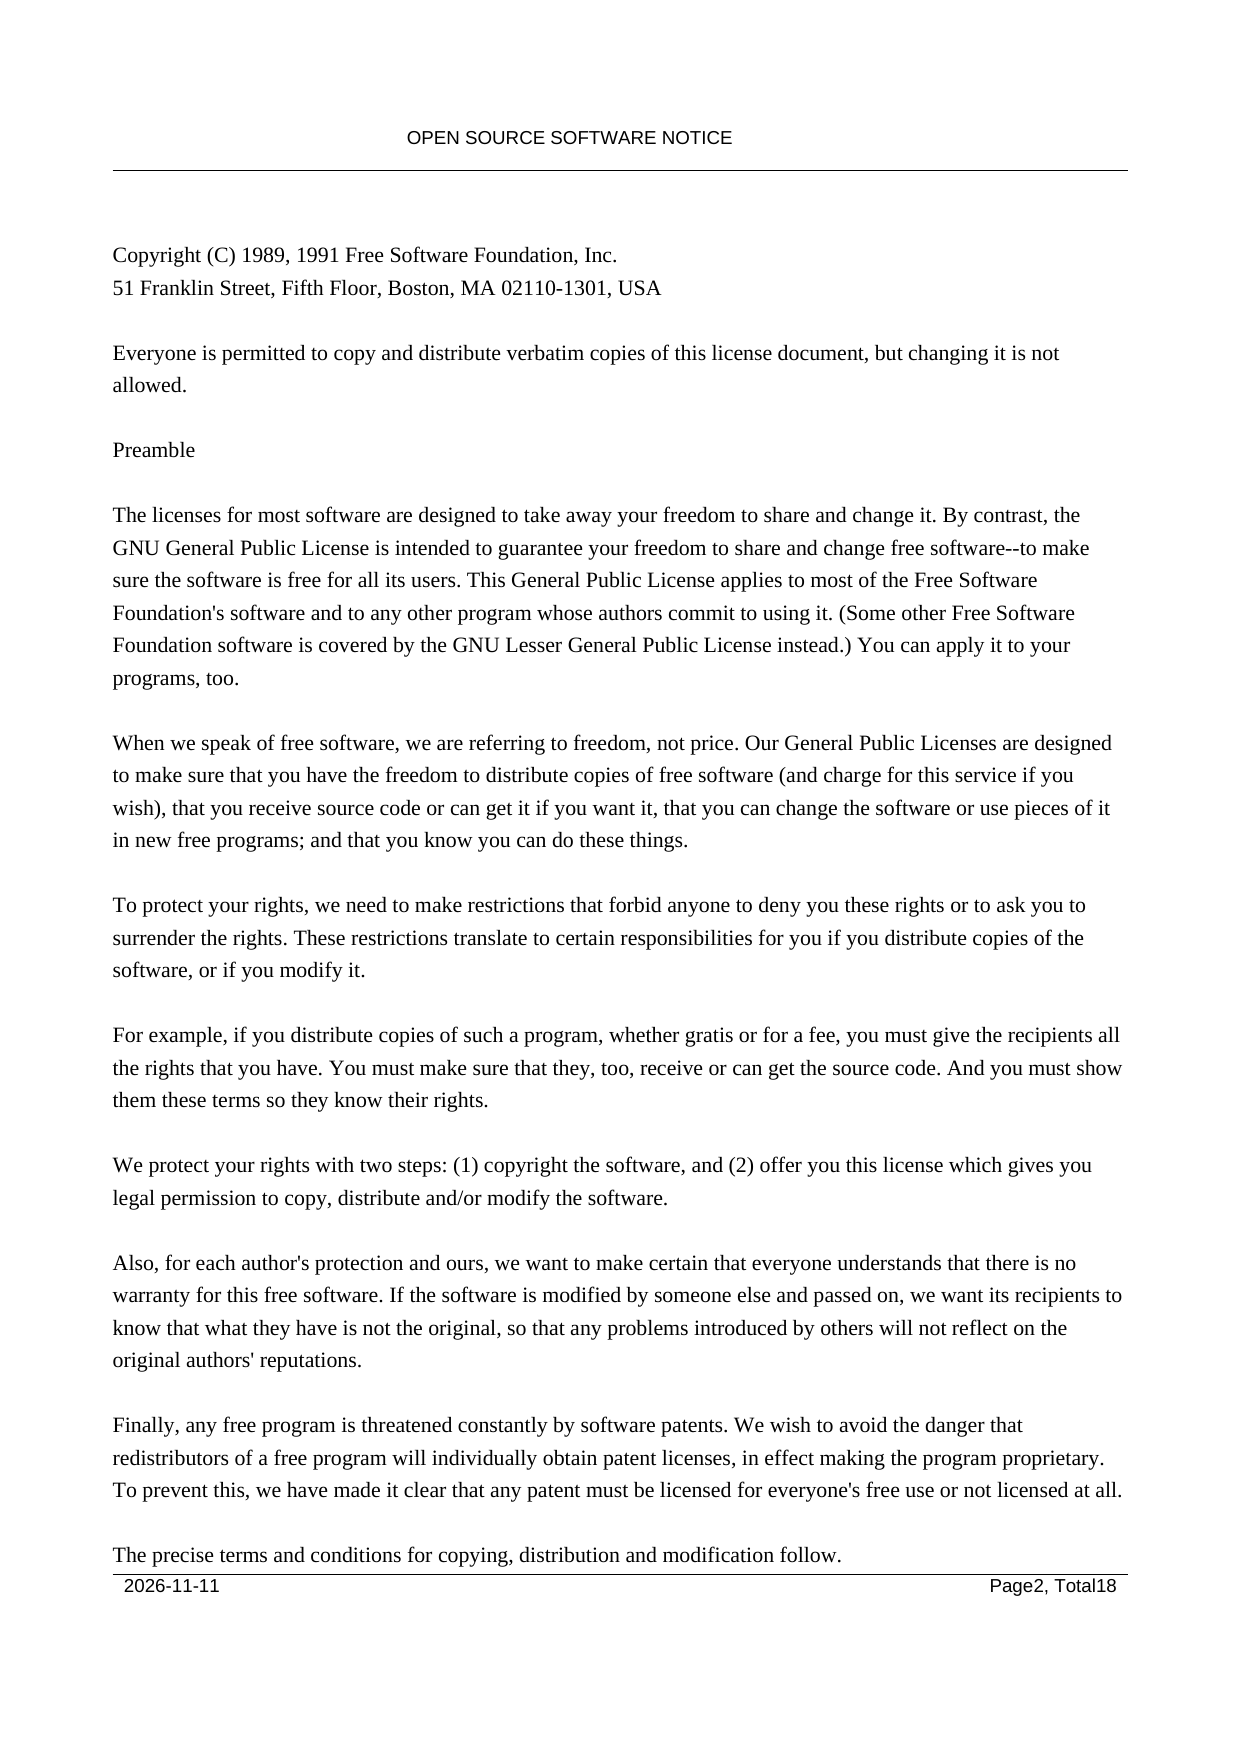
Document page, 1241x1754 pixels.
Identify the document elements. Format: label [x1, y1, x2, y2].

text [112, 206, 1128, 1571]
